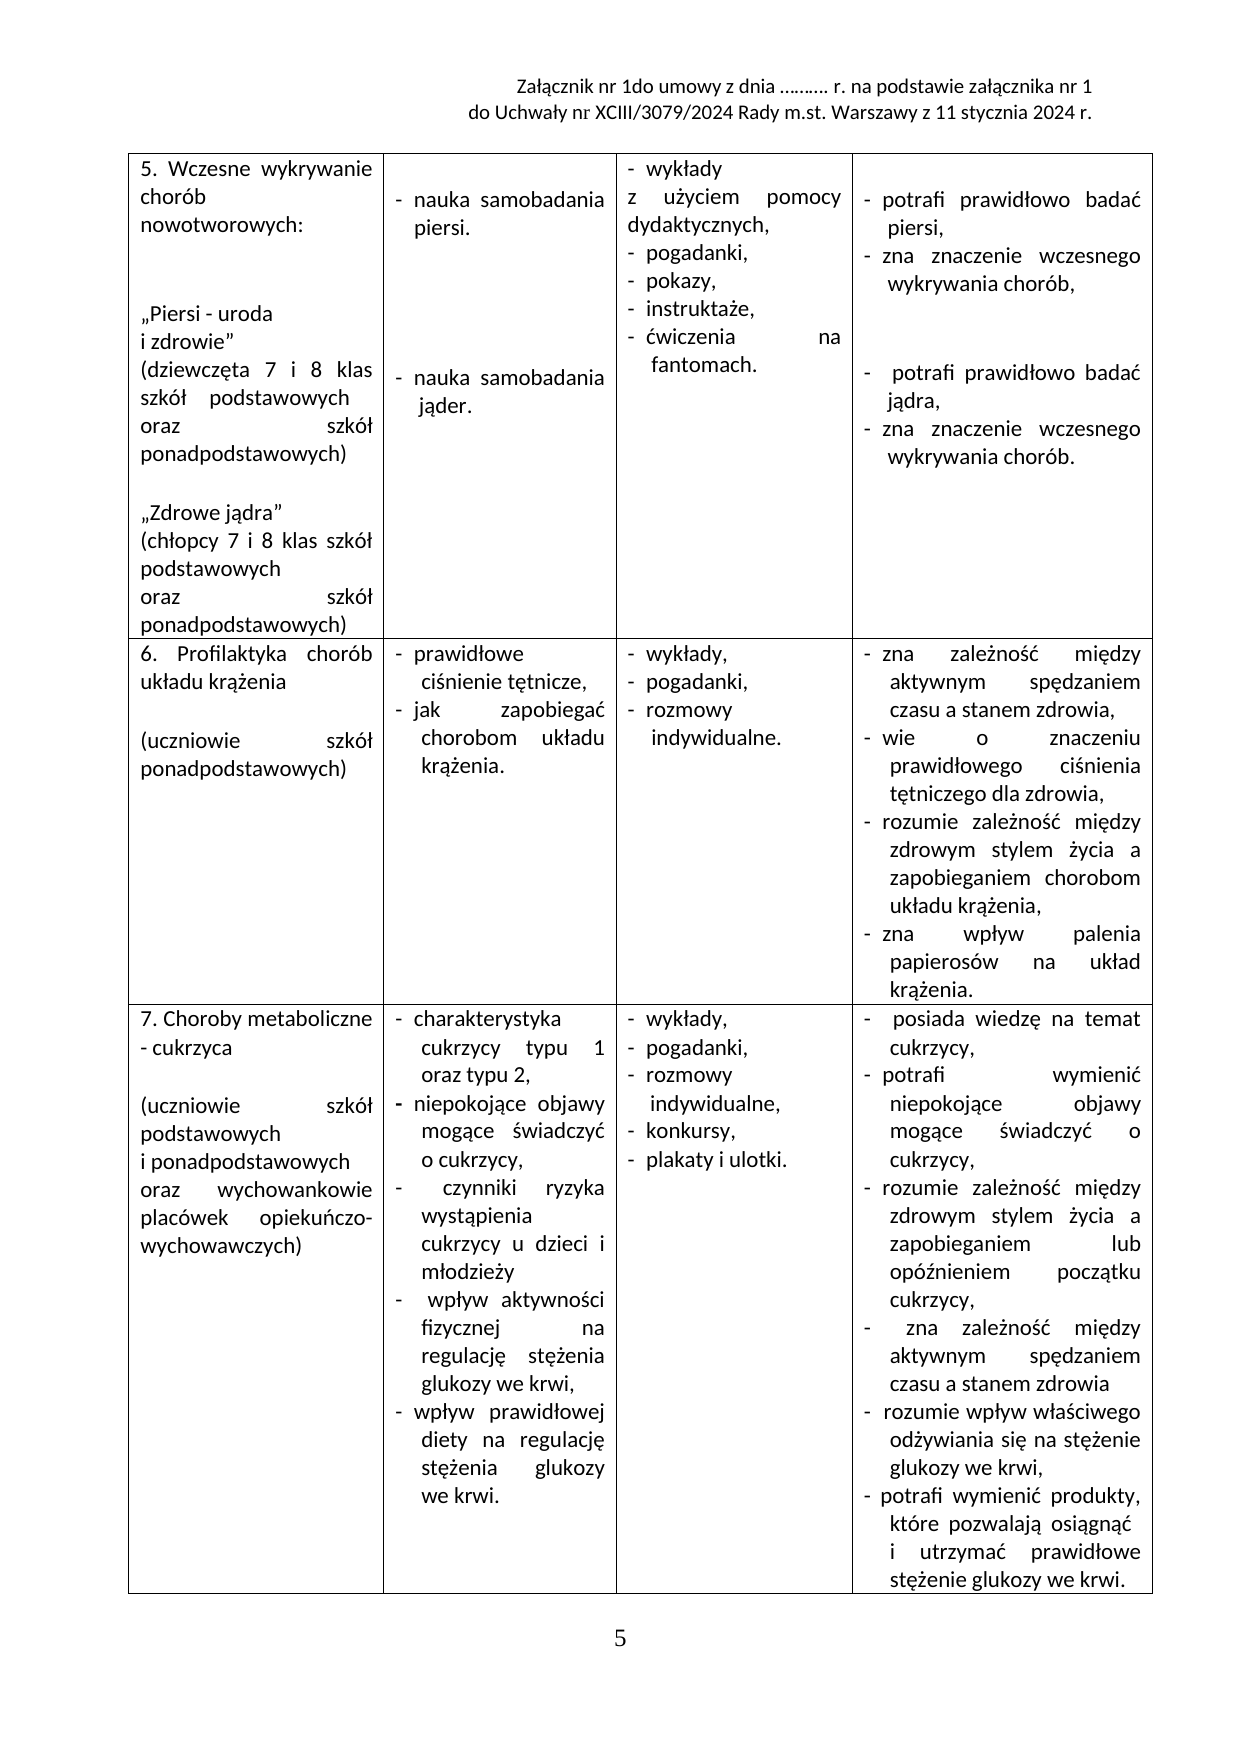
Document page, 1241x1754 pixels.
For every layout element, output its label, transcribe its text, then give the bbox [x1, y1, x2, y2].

table_cell 5. Wczesne wykrywanie chorób nowotworowych: „Piersi - uroda i zdrowie” (dziewczęta 7 i 8 klas szkół podstawowych oraz szkół ponadpodstawowych) „Zdrowe jądra” (chłopcy 7 i 8 klas szkół podstawowych oraz szkół ponadpodstawowych) [129, 154, 383, 638]
table_cell - zna zależność między aktywnym spędzaniem czasu a stanem zdrowia, - wie o znaczeniu prawidłowego ciśnienia tętniczego dla zdrowia, - rozumie zależność między zdrowym stylem życia a zapobieganiem chorobom układu krążenia, - zna wpływ palenia papierosów na układ krążenia. [853, 639, 1152, 1003]
table_cell - wykłady, - pogadanki, - rozmowy indywidualne, - konkursy, - plakaty i ulotki. [617, 1005, 852, 1593]
table_cell 6. Profilaktyka chorób układu krążenia (uczniowie szkół ponadpodstawowych) [129, 639, 383, 1003]
table_cell - charakterystyka cukrzycy typu 1 oraz typu 2, - niepokojące objawy mogące świadczyć o cukrzycy, - czynniki ryzyka wystąpienia cukrzycy u dzieci i młodzieży - wpływ aktywności fizycznej na regulację stężenia glukozy we krwi, - wpływ prawidłowej diety na regulację stężenia glukozy we krwi. [384, 1005, 616, 1593]
table_cell - prawidłowe ciśnienie tętnicze, - jak zapobiegać chorobom układu krążenia. [384, 639, 616, 1003]
table_cell - potrafi prawidłowo badać piersi, - zna znaczenie wczesnego wykrywania chorób, - potrafi prawidłowo badać jądra, - zna znaczenie wczesnego wykrywania chorób. [853, 154, 1152, 638]
table_cell - posiada wiedzę na temat cukrzycy, - potrafi wymienić niepokojące objawy mogące świadczyć o cukrzycy, - rozumie zależność między zdrowym stylem życia a zapobieganiem lub opóźnieniem początku cukrzycy, - zna zależność między aktywnym spędzaniem czasu a stanem zdrowia - rozumie wpływ właściwego odżywiania się na stężenie glukozy we krwi, - potrafi wymienić produkty, które pozwalają osiągnąć i utrzymać prawidłowe stężenie glukozy we krwi. [853, 1005, 1152, 1593]
table_cell - wykłady z użyciem pomocy dydaktycznych, - pogadanki, - pokazy, - instruktaże, - ćwiczenia na fantomach. [617, 154, 852, 638]
table_cell 7. Choroby metaboliczne - cukrzyca (uczniowie szkół podstawowych i ponadpodstawowych oraz wychowankowie placówek opiekuńczo-wychowawczych) [129, 1005, 383, 1593]
table_cell - wykłady, - pogadanki, - rozmowy indywidualne. [617, 639, 852, 1003]
table_cell - nauka samobadania piersi. - nauka samobadania jąder. [384, 154, 616, 638]
